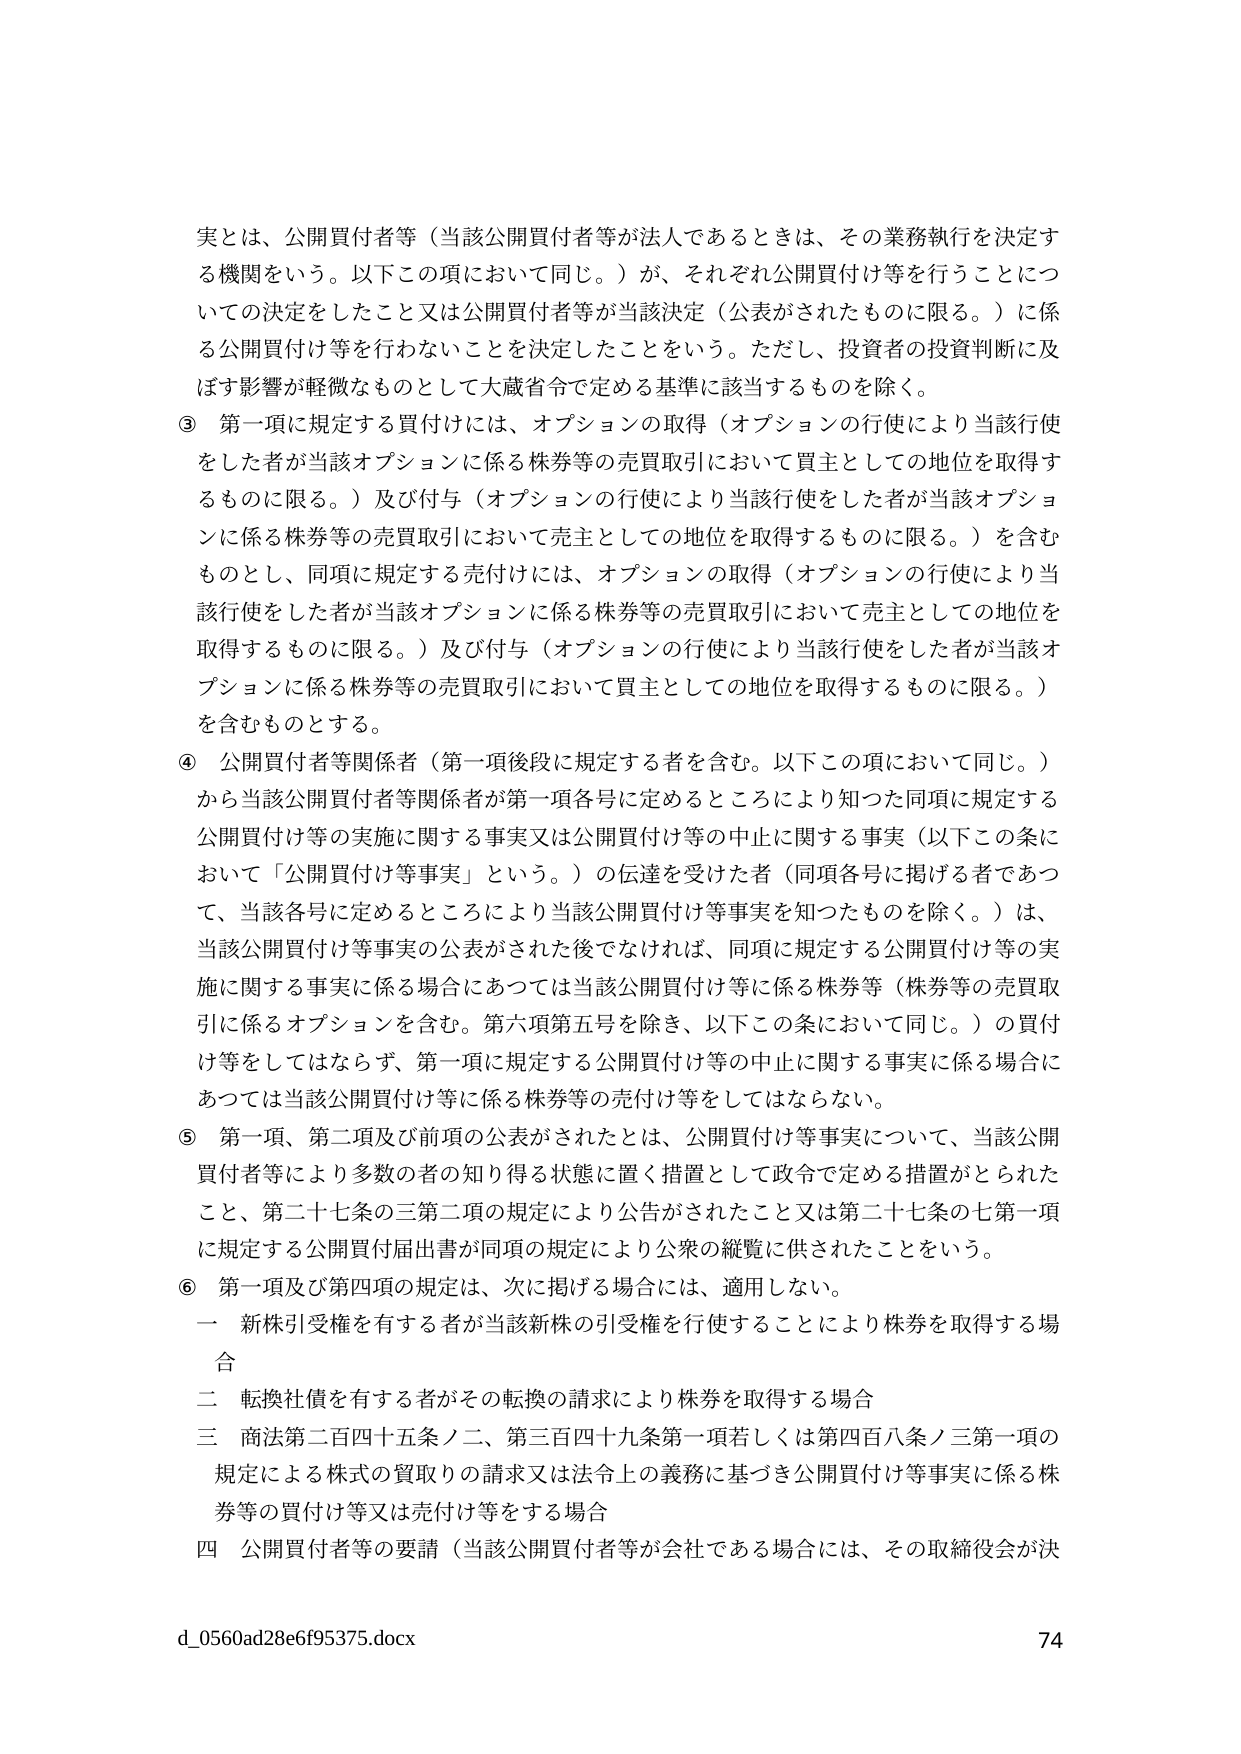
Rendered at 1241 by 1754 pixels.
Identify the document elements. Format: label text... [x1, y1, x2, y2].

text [196, 1529, 1063, 1567]
text ⑤ 第一項、第二項及び前項の公表がされたとは、公開買付け等事実について、当該公開買付者等により多数の者の知り得る状態に置く措置として政令で定める措置がとられたこと、第二十七条の三第二項の規定により公告がされたこと又は第二十七条の七第一項に規定する公開買付届出書が同項の規定により公衆の縦覧に供されたことをいう。 [177, 1117, 1063, 1267]
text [177, 217, 1063, 404]
text ③ 第一項に規定する買付けには、オプションの取得（オプションの行使により当該行使をした者が当該オプションに係る株券等の売買取引において買主としての地位を取得するものに限る。）及び付与（オプションの行使により当該行使をした者が当該オプションに係る株券等の売買取引において売主としての地位を取得するものに限る。）を含むものとし、同項に規定する売付けには、オプションの取得（オプションの行使により当該行使をした者が当該オプションに係る株券等の売買取引において売主としての地位を取得するものに限る。）及び付与（オプションの行使により当該行使をした者が当該オプションに係る株券等の売買取引において買主としての地位を取得するものに限る。）を含むものとする。 [177, 404, 1063, 742]
text 三 商法第二百四十五条ノ二、第三百四十九条第一項若しくは第四百八条ノ三第一項の規定による株式の貿取りの請求又は法令上の義務に基づき公開買付け等事実に係る株券等の買付け等又は売付け等をする場合 [196, 1417, 1063, 1529]
text 一 新株引受権を有する者が当該新株の引受権を行使することにより株券を取得する場合 [196, 1304, 1063, 1379]
text ④ 公開買付者等関係者（第一項後段に規定する者を含む。以下この項において同じ。）から当該公開買付者等関係者が第一項各号に定めるところにより知つた同項に規定する公開買付け等の実施に関する事実又は公開買付け等の中止に関する事実（以下この条において「公開買付け等事実」という。）の伝達を受けた者（同項各号に掲げる者であつて、当該各号に定めるところにより当該公開買付け等事実を知つたものを除く。）は、当該公開買付け等事実の公表がされた後でなければ、同項に規定する公開買付け等の実施に関する事実に係る場合にあつては当該公開買付け等に係る株券等（株券等の売買取引に係るオプションを含む。第六項第五号を除き、以下この条において同じ。）の買付け等をしてはならず、第一項に規定する公開買付け等の中止に関する事実に係る場合にあつては当該公開買付け等に係る株券等の売付け等をしてはならない。 [177, 742, 1063, 1117]
text ⑥ 第一項及び第四項の規定は、次に掲げる場合には、適用しない。 [177, 1267, 1063, 1304]
text 二 転換社債を有する者がその転換の請求により株券を取得する場合 [196, 1379, 1063, 1417]
